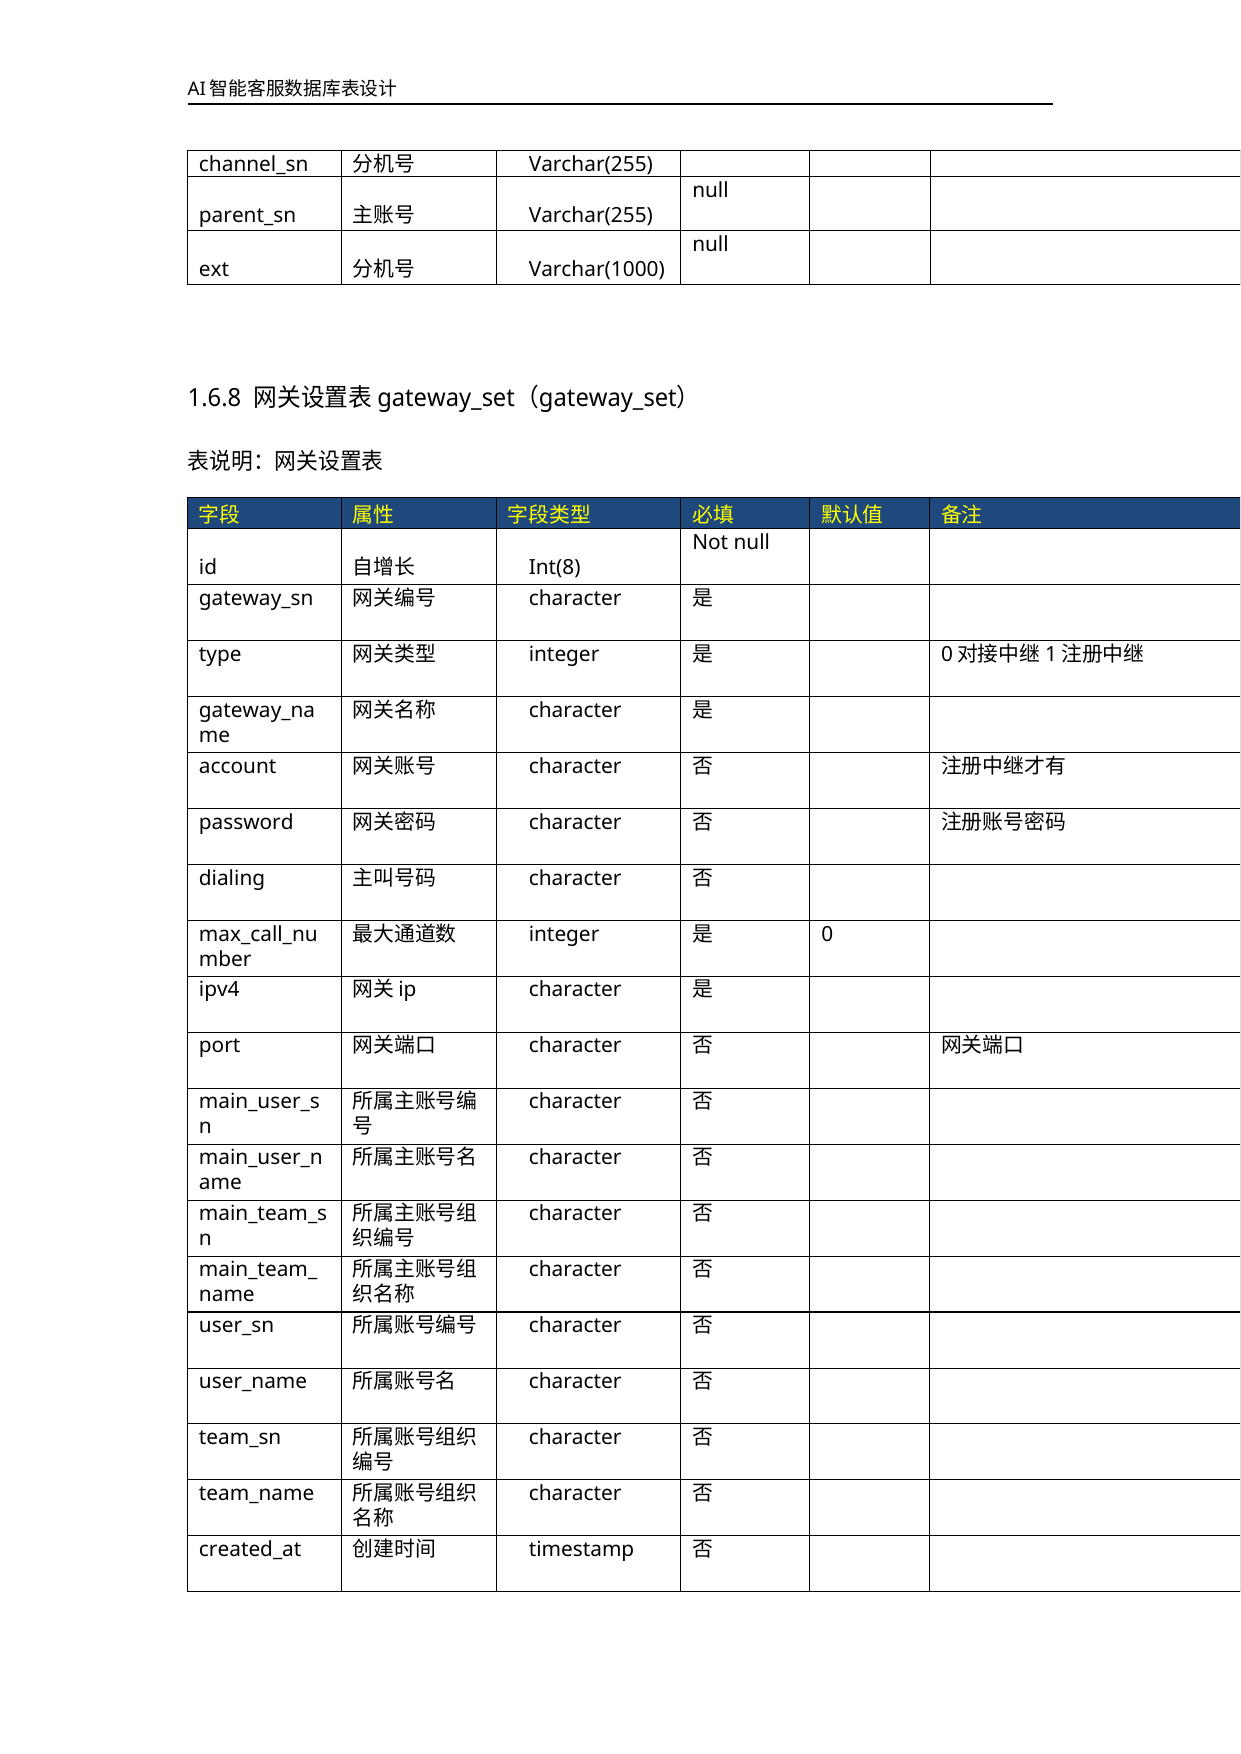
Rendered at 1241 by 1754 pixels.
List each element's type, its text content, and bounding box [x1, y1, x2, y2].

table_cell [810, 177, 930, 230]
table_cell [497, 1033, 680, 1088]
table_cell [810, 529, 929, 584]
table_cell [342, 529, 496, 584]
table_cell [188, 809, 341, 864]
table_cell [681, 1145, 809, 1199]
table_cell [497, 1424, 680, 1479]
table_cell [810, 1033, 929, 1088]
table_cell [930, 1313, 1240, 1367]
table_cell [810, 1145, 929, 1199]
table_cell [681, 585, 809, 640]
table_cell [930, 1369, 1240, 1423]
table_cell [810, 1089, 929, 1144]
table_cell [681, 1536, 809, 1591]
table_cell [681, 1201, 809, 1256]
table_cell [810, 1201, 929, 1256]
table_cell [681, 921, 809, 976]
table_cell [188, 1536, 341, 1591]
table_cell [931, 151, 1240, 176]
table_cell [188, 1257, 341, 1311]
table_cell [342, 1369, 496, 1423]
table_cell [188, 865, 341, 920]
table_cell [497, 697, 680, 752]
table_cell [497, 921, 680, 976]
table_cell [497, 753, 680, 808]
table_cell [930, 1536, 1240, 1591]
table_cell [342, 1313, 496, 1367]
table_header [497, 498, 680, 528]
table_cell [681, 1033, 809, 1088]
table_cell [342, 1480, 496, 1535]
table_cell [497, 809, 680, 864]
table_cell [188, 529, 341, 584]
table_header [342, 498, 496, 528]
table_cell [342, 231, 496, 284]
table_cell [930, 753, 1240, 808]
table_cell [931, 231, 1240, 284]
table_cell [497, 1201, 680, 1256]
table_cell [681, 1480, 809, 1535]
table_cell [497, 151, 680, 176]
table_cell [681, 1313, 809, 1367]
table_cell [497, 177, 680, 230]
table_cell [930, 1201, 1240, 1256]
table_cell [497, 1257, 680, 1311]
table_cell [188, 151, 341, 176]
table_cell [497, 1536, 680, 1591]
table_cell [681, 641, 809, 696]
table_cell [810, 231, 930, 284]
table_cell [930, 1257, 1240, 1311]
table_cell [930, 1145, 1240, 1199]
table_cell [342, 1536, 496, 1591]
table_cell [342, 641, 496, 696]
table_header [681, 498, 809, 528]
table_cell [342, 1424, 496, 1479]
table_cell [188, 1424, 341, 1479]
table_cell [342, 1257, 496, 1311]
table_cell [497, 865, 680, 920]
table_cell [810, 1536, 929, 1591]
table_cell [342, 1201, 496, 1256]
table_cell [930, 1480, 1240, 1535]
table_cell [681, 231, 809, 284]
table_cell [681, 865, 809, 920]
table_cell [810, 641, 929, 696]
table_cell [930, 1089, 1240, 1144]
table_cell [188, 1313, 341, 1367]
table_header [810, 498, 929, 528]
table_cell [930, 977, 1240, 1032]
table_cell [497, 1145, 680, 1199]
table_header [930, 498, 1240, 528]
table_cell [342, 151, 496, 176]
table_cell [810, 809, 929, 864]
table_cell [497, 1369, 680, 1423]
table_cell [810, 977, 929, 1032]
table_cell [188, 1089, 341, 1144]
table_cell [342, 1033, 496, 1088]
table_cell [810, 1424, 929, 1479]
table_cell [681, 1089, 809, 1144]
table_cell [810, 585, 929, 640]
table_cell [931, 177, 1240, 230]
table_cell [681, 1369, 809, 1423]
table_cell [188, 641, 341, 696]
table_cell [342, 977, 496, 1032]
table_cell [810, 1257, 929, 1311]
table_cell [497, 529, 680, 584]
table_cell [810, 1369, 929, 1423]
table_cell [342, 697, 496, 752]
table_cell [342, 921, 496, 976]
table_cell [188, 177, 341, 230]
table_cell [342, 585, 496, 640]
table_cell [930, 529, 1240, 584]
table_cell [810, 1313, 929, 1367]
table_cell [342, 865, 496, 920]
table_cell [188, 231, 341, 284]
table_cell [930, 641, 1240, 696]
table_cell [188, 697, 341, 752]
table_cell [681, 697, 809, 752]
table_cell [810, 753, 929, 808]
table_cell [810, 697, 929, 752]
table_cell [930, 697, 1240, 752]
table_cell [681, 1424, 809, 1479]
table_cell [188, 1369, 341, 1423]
text 表说明：网关设置表 [187, 443, 1053, 476]
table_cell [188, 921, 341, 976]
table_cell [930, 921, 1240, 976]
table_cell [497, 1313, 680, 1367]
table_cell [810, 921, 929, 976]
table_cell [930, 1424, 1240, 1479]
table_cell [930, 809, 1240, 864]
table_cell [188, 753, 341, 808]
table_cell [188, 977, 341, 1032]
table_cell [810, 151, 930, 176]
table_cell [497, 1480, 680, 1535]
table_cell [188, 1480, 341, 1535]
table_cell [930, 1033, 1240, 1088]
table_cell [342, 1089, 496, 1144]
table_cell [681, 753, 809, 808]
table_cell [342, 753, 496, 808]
subtitle 1.6.8 网关设置表gateway_set（gateway_set） [187, 378, 1053, 414]
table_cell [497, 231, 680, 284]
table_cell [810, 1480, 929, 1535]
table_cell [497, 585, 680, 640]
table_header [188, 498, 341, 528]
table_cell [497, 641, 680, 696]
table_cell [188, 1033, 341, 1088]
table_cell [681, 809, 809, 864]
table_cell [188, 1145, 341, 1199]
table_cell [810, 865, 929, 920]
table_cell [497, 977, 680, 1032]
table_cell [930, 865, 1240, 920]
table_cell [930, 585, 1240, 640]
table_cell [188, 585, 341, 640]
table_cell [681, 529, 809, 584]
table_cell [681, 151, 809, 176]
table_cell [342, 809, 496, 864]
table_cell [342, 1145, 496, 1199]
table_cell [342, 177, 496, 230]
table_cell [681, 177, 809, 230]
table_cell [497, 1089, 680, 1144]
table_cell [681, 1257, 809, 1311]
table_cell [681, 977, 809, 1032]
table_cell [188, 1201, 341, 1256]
